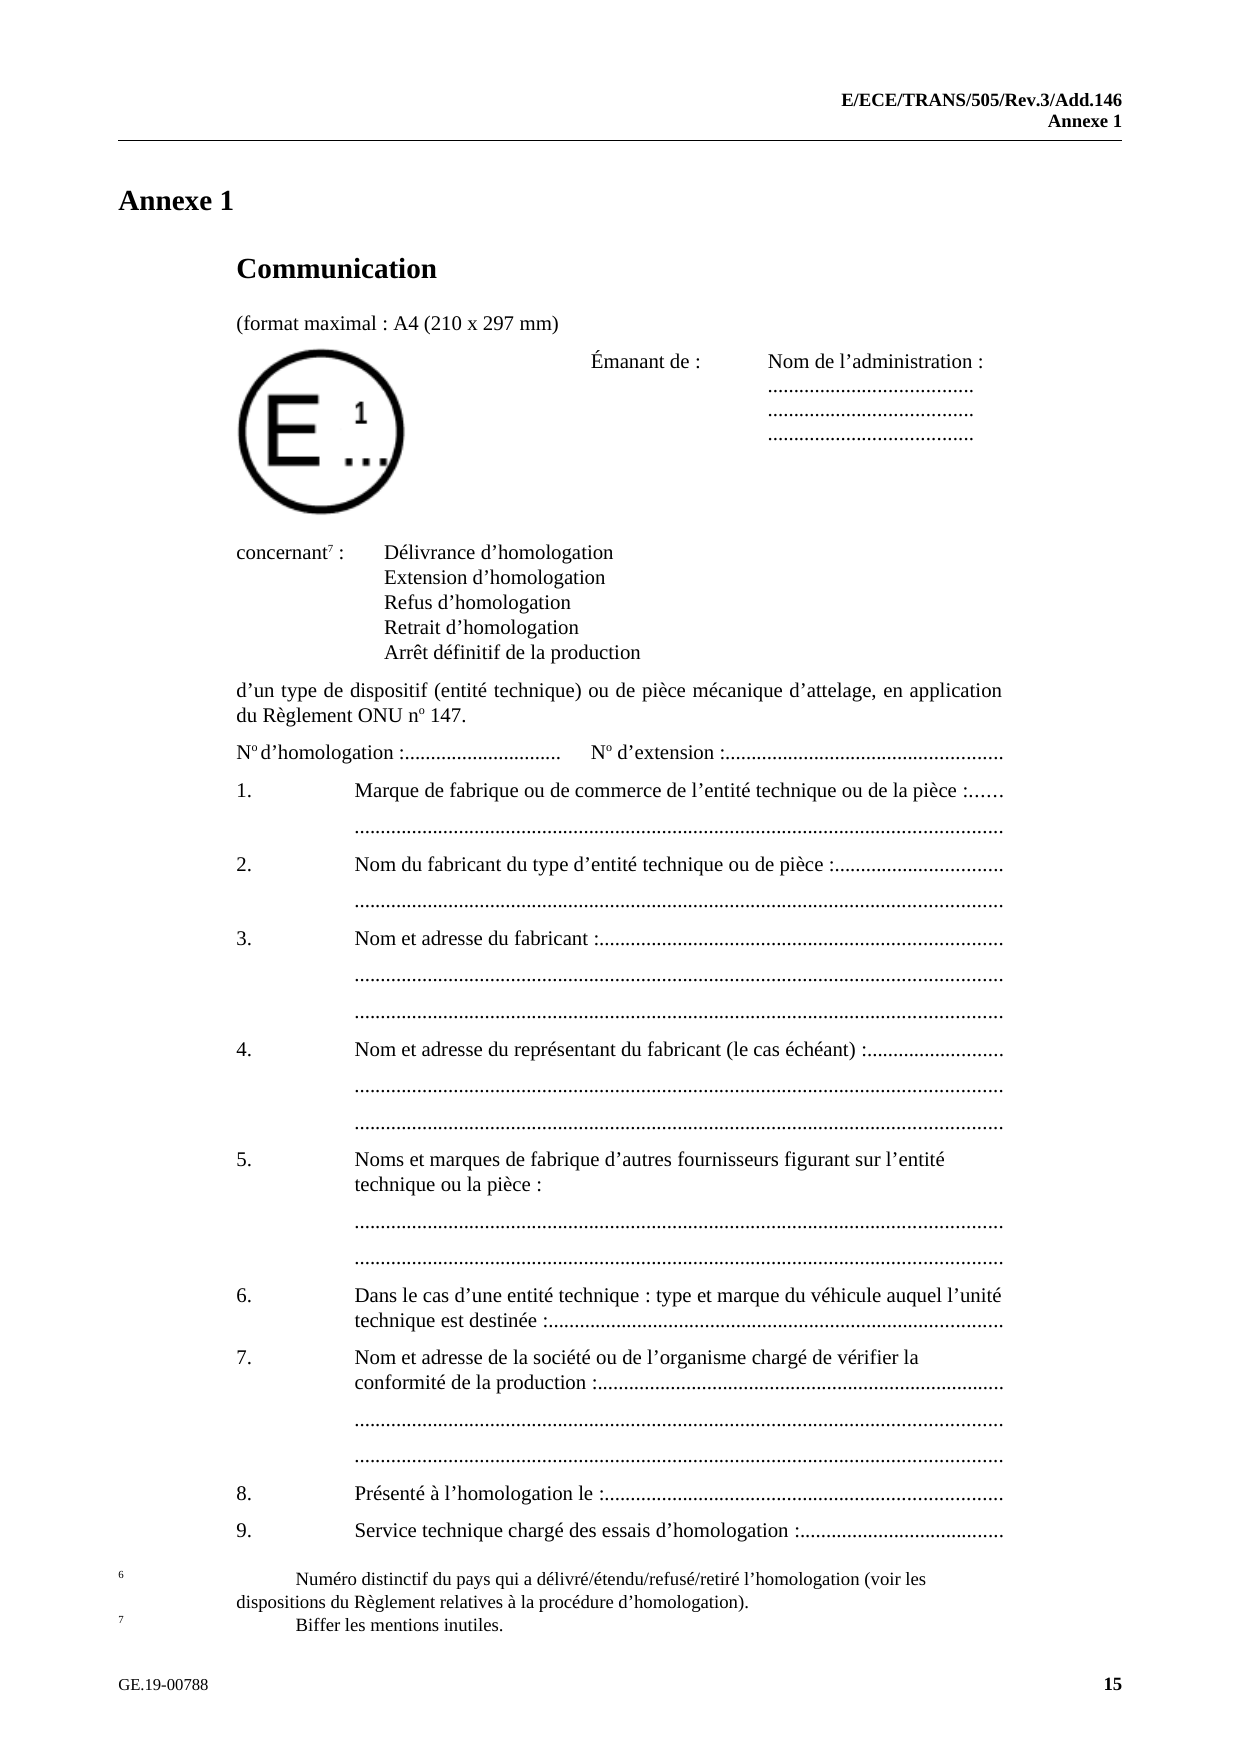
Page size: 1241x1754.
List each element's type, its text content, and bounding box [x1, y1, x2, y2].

text Communication concernant un dispositif ou une pièce [118, 254, 1004, 285]
text 3. Nom et adresse du fabricant : [236, 925, 1004, 950]
text 9. Service technique chargé des essais d’homologation : [236, 1517, 1004, 1542]
text concernant : Délivrance d’homologation Extension d’homologation Refus d’homologation Retrait d’homologation Arrêt définitif de la production [236, 539, 1004, 664]
text 6. Dans le cas d’une entité technique : type et marque du véhicule auquel l’unité technique est destinée : [236, 1282, 1004, 1332]
table_header [236, 348, 591, 527]
text No d’homologation : No d’extension : [236, 739, 1004, 764]
text 2. Nom du fabricant du type d’entité technique ou de pièce : [236, 851, 1004, 876]
text 1. Marque de fabrique ou de commerce de l’entité technique ou de la pièce : [236, 777, 1004, 802]
text (format maximal : A4 (210 x 297 mm) [236, 310, 1004, 335]
text Annexe 1 [118, 185, 1004, 216]
text 7. Nom et adresse de la société ou de l’organisme chargé de vérifier la conformité de la production : [236, 1344, 1004, 1394]
table_header Émanant de : Nom de l’administration : [591, 348, 1004, 527]
text 4. Nom et adresse du représentant du fabricant (le cas échéant) : [236, 1036, 1004, 1061]
text d’un type de dispositif (entité technique) ou de pièce mécanique d’attelage, en application du Règlement ONU no 147. [236, 677, 1004, 727]
text 5. Noms et marques de fabrique d’autres fournisseurs figurant sur l’entité technique ou la pièce : [236, 1146, 1004, 1196]
text 8. Présenté à l’homologation le : [236, 1480, 1004, 1505]
